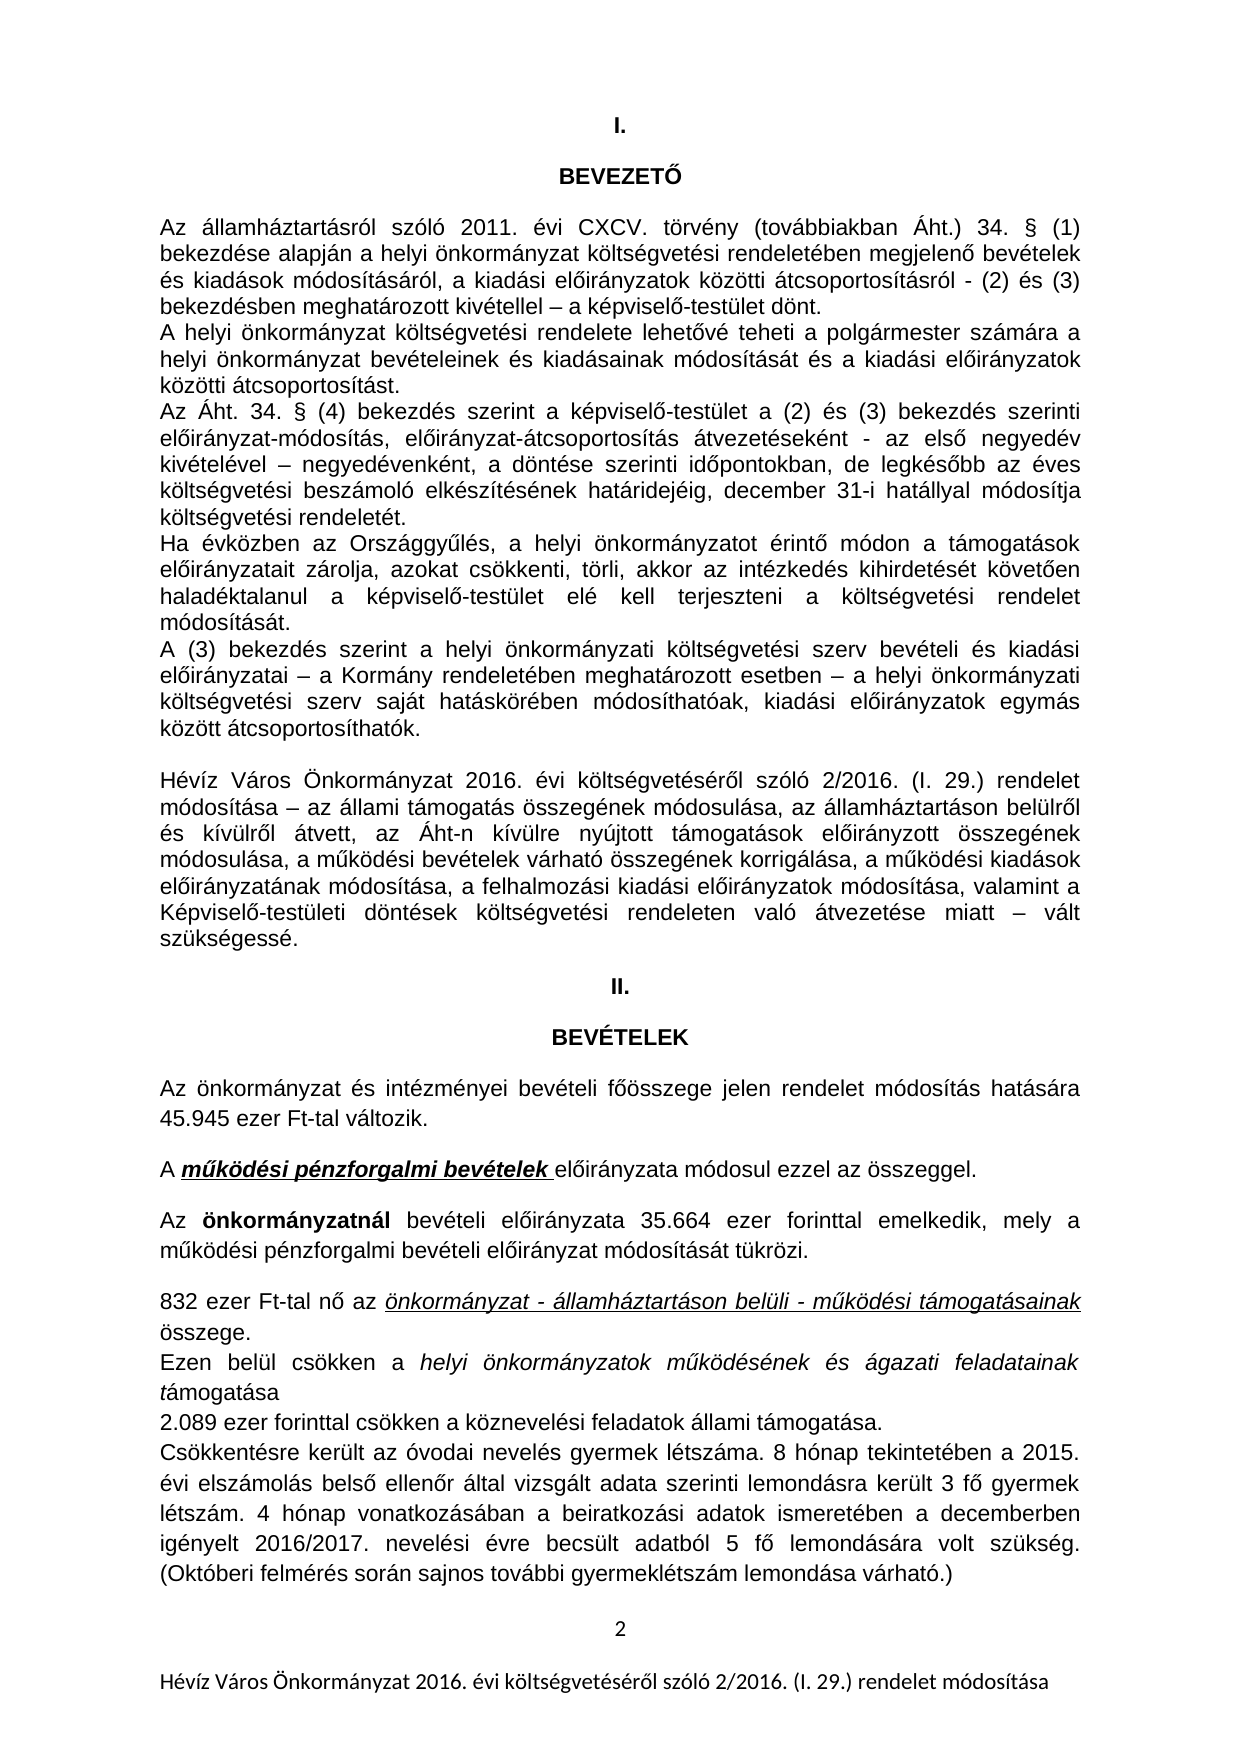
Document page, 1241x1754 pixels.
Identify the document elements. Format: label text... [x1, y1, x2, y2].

text Az önkormányzatnál bevételi előirányzata 35.664 ezer forinttal emelkedik, mely a működési pénzforgalmi bevételi előirányzat módosítását tükrözi. [159, 1207, 1081, 1263]
text II. [159, 973, 1081, 999]
text A helyi önkormányzat költségvetési rendelete lehetővé teheti a polgármester számára a helyi önkormányzat bevételeinek és kiadásainak módosítását és a kiadási előirányzatok közötti átcsoportosítást. [159, 319, 1081, 398]
text BEVEZETŐ [159, 163, 1081, 189]
text 2.089 ezer forinttal csökken a köznevelési feladatok állami támogatása. [159, 1409, 1081, 1435]
text A (3) bekezdés szerint a helyi önkormányzati költségvetési szerv bevételi és kiadási előirányzatai – a Kormány rendeletében meghatározott esetben – a helyi önkormányzati költségvetési szerv saját hatáskörében módosíthatóak, kiadási előirányzatok egymás között átcsoportosíthatók. [159, 636, 1081, 741]
text A működési pénzforgalmi bevételek előirányzata módosul ezzel az összeggel. [159, 1156, 1081, 1182]
text Ezen belül csökken a helyi önkormányzatok működésének és ágazati feladatainak támogatása [159, 1349, 1081, 1405]
text BEVÉTELEK [159, 1024, 1081, 1050]
text I. [159, 112, 1081, 138]
text Az önkormányzat és intézményei bevételi főösszege jelen rendelet módosítás hatására 45.945 ezer Ft-tal változik. [159, 1075, 1081, 1131]
text Az államháztartásról szóló 2011. évi CXCV. törvény (továbbiakban Áht.) 34. § (1) bekezdése alapján a helyi önkormányzat költségvetési rendeletében megjelenő bevételek és kiadások módosításáról, a kiadási előirányzatok közötti átcsoportosításról - (2) és (3) bekezdésben meghatározott kivétellel – a képviselő-testület dönt. [159, 214, 1081, 319]
text Hévíz Város Önkormányzat 2016. évi költségvetéséről szóló 2/2016. (I. 29.) rendelet módosítása – az állami támogatás összegének módosulása, az államháztartáson belülről és kívülről átvett, az Áht-n kívülre nyújtott támogatások előirányzott összegének módosulása, a működési bevételek várható összegének korrigálása, a működési kiadások előirányzatának módosítása, a felhalmozási kiadási előirányzatok módosítása, valamint a Képviselő-testületi döntések költségvetési rendeleten való átvezetése miatt – vált szükségessé. [159, 767, 1081, 952]
text 832 ezer Ft-tal nő az önkormányzat - államháztartáson belüli - működési támogatásainak összege. [159, 1288, 1081, 1345]
text Az Áht. 34. § (4) bekezdés szerint a képviselő-testület a (2) és (3) bekezdés szerinti előirányzat-módosítás, előirányzat-átcsoportosítás átvezetéseként - az első negyedév kivételével – negyedévenként, a döntése szerinti időpontokban, de legkésőbb az éves költségvetési beszámoló elkészítésének határidejéig, december 31-i hatállyal módosítja költségvetési rendeletét. [159, 398, 1081, 530]
text Ha évközben az Országgyűlés, a helyi önkormányzatot érintő módon a támogatások előirányzatait zárolja, azokat csökkenti, törli, akkor az intézkedés kihirdetését követően haladéktalanul a képviselő-testület elé kell terjeszteni a költségvetési rendelet módosítását. [159, 530, 1081, 636]
text Csökkentésre került az óvodai nevelés gyermek létszáma. 8 hónap tekintetében a 2015. évi elszámolás belső ellenőr által vizsgált adata szerinti lemondásra került 3 fő gyermek létszám. 4 hónap vonatkozásában a beiratkozási adatok ismeretében a decemberben igényelt 2016/2017. nevelési évre becsült adatból 5 fő lemondására volt szükség. (Októberi felmérés során sajnos további gyermeklétszám lemondása várható.) [159, 1439, 1081, 1586]
